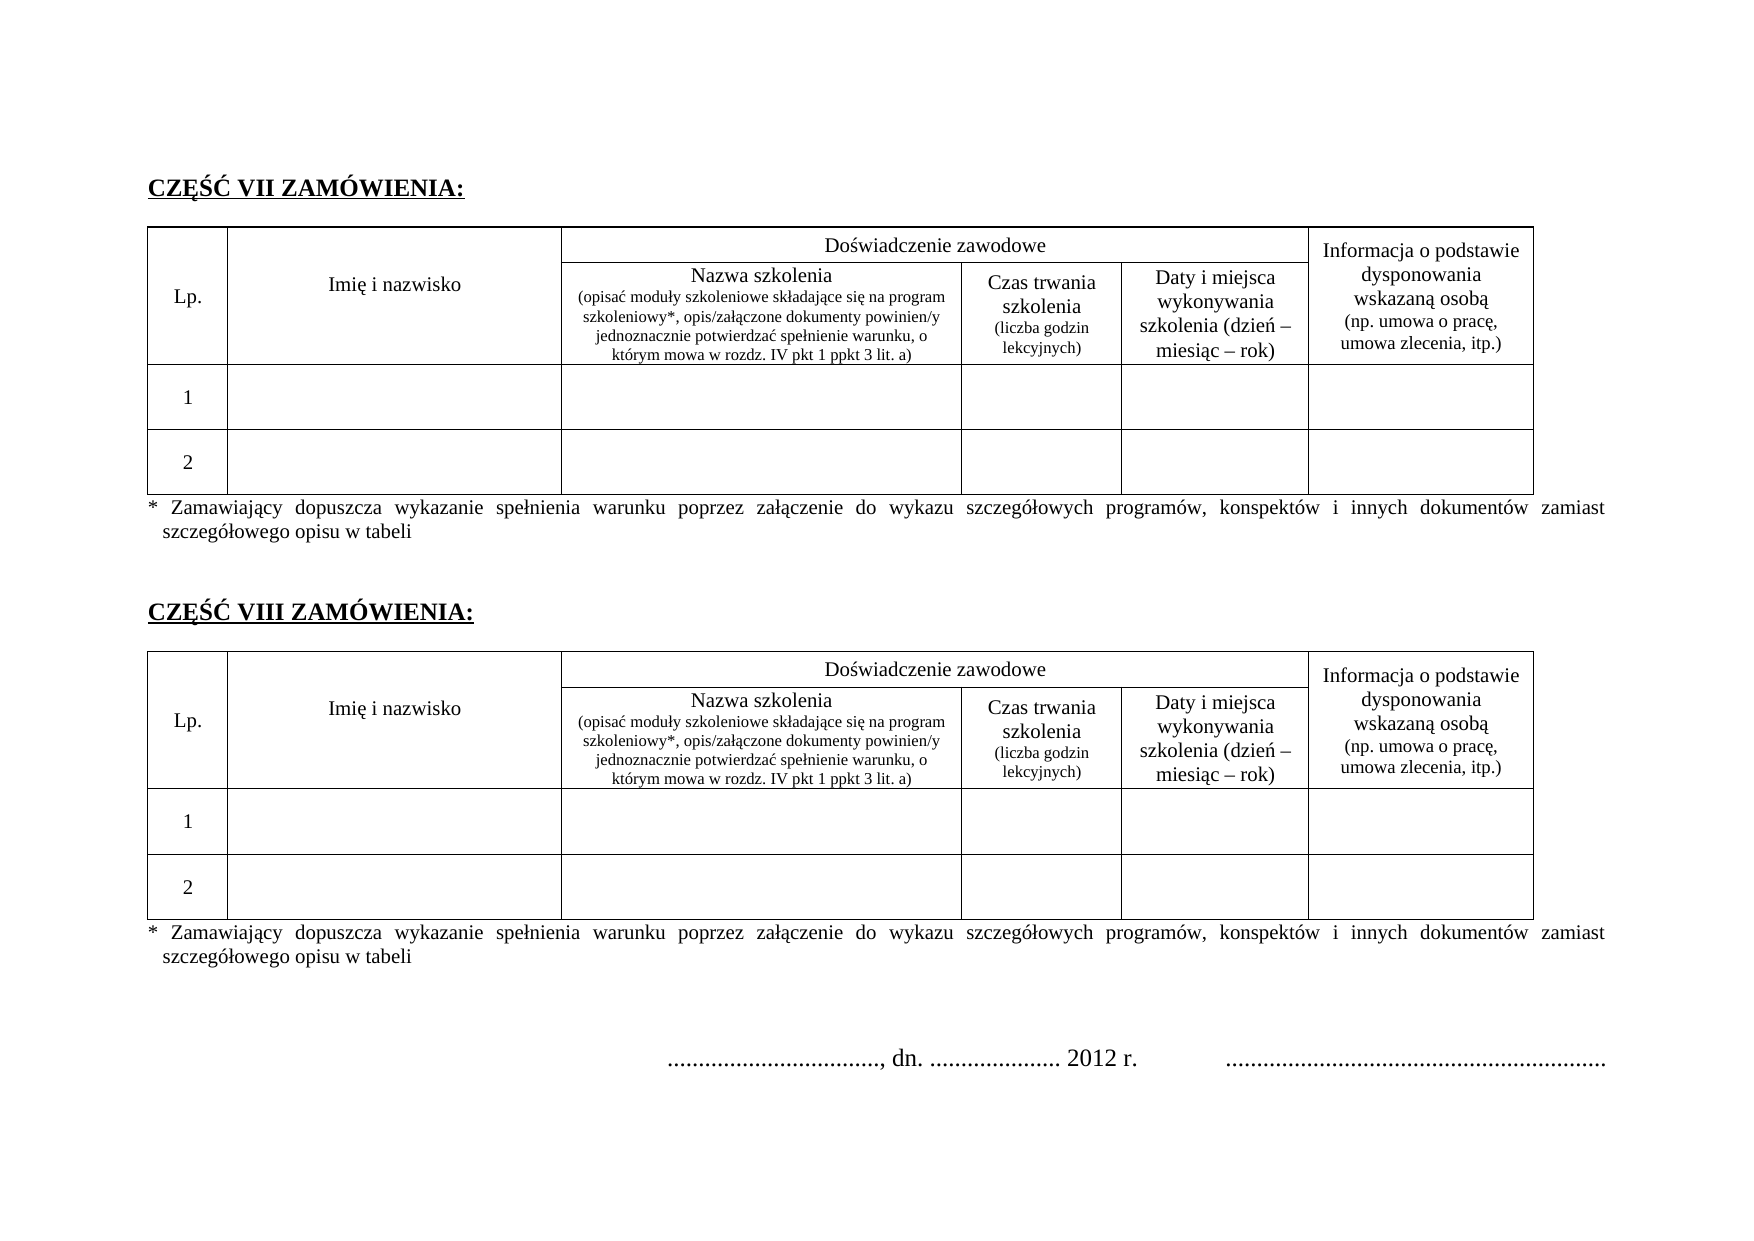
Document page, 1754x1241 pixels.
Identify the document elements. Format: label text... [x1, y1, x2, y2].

table_cell [1122, 855, 1308, 919]
table_header Informacja o podstawie dysponowania wskazaną osobą (np. umowa o pracę, umowa zlecenia, itp.) [1309, 652, 1533, 788]
table_header Lp. [148, 228, 227, 364]
table_cell [562, 430, 961, 494]
table_cell [1309, 855, 1533, 919]
table_cell [228, 789, 561, 853]
table_cell [962, 430, 1121, 494]
table_cell [228, 365, 561, 429]
table_cell [1309, 789, 1533, 853]
list * Zamawiający dopuszcza wykazanie spełnienia warunku poprzez załączenie do wykazu szczegółowych programów, konspektów i innych dokumentów zamiast szczegółowego opisu w tabeli [148, 495, 1606, 543]
text CZĘŚĆ VII ZAMÓWIENIA: [148, 173, 1606, 201]
table_cell Daty i miejsca wykonywania szkolenia (dzień – miesiąc – rok) [1122, 688, 1308, 788]
table_cell [962, 365, 1121, 429]
table_cell Daty i miejsca wykonywania szkolenia (dzień – miesiąc – rok) [1122, 263, 1308, 364]
table_cell 1 [148, 365, 227, 429]
table_cell [1309, 365, 1533, 429]
text CZĘŚĆ VIII ZAMÓWIENIA: [148, 597, 1606, 626]
table_cell [1122, 789, 1308, 853]
table_header Doświadczenie zawodowe [562, 228, 1308, 262]
table_cell Czas trwania szkolenia (liczba godzin lekcyjnych) [962, 263, 1121, 364]
table_cell [228, 430, 561, 494]
text .................................., dn. ..................... 2012 r. ............................................................. [148, 1047, 1606, 1072]
table_header Lp. [148, 652, 227, 788]
table_header Doświadczenie zawodowe [562, 652, 1308, 687]
table_header Imię i nazwisko [228, 228, 561, 364]
table_cell [1122, 430, 1308, 494]
table_cell Nazwa szkolenia (opisać moduły szkoleniowe składające się na program szkoleniowy*, opis/załączone dokumenty powinien/y jednoznacznie potwierdzać spełnienie warunku, o którym mowa w rozdz. IV pkt 1 ppkt 3 lit. a) [562, 263, 961, 364]
table_cell Nazwa szkolenia (opisać moduły szkoleniowe składające się na program szkoleniowy*, opis/załączone dokumenty powinien/y jednoznacznie potwierdzać spełnienie warunku, o którym mowa w rozdz. IV pkt 1 ppkt 3 lit. a) [562, 688, 961, 788]
table_cell [962, 789, 1121, 853]
table_cell 2 [148, 855, 227, 919]
table_header Imię i nazwisko [228, 652, 561, 788]
table_cell 2 [148, 430, 227, 494]
table_cell [562, 365, 961, 429]
table_cell 1 [148, 789, 227, 853]
table_header Informacja o podstawie dysponowania wskazaną osobą (np. umowa o pracę, umowa zlecenia, itp.) [1309, 228, 1533, 364]
table_cell [1309, 430, 1533, 494]
table_cell Czas trwania szkolenia (liczba godzin lekcyjnych) [962, 688, 1121, 788]
table_cell [1122, 365, 1308, 429]
table_cell [962, 855, 1121, 919]
table_cell [228, 855, 561, 919]
table_cell [562, 789, 961, 853]
list * Zamawiający dopuszcza wykazanie spełnienia warunku poprzez załączenie do wykazu szczegółowych programów, konspektów i innych dokumentów zamiast szczegółowego opisu w tabeli [148, 920, 1606, 968]
table_cell [562, 855, 961, 919]
